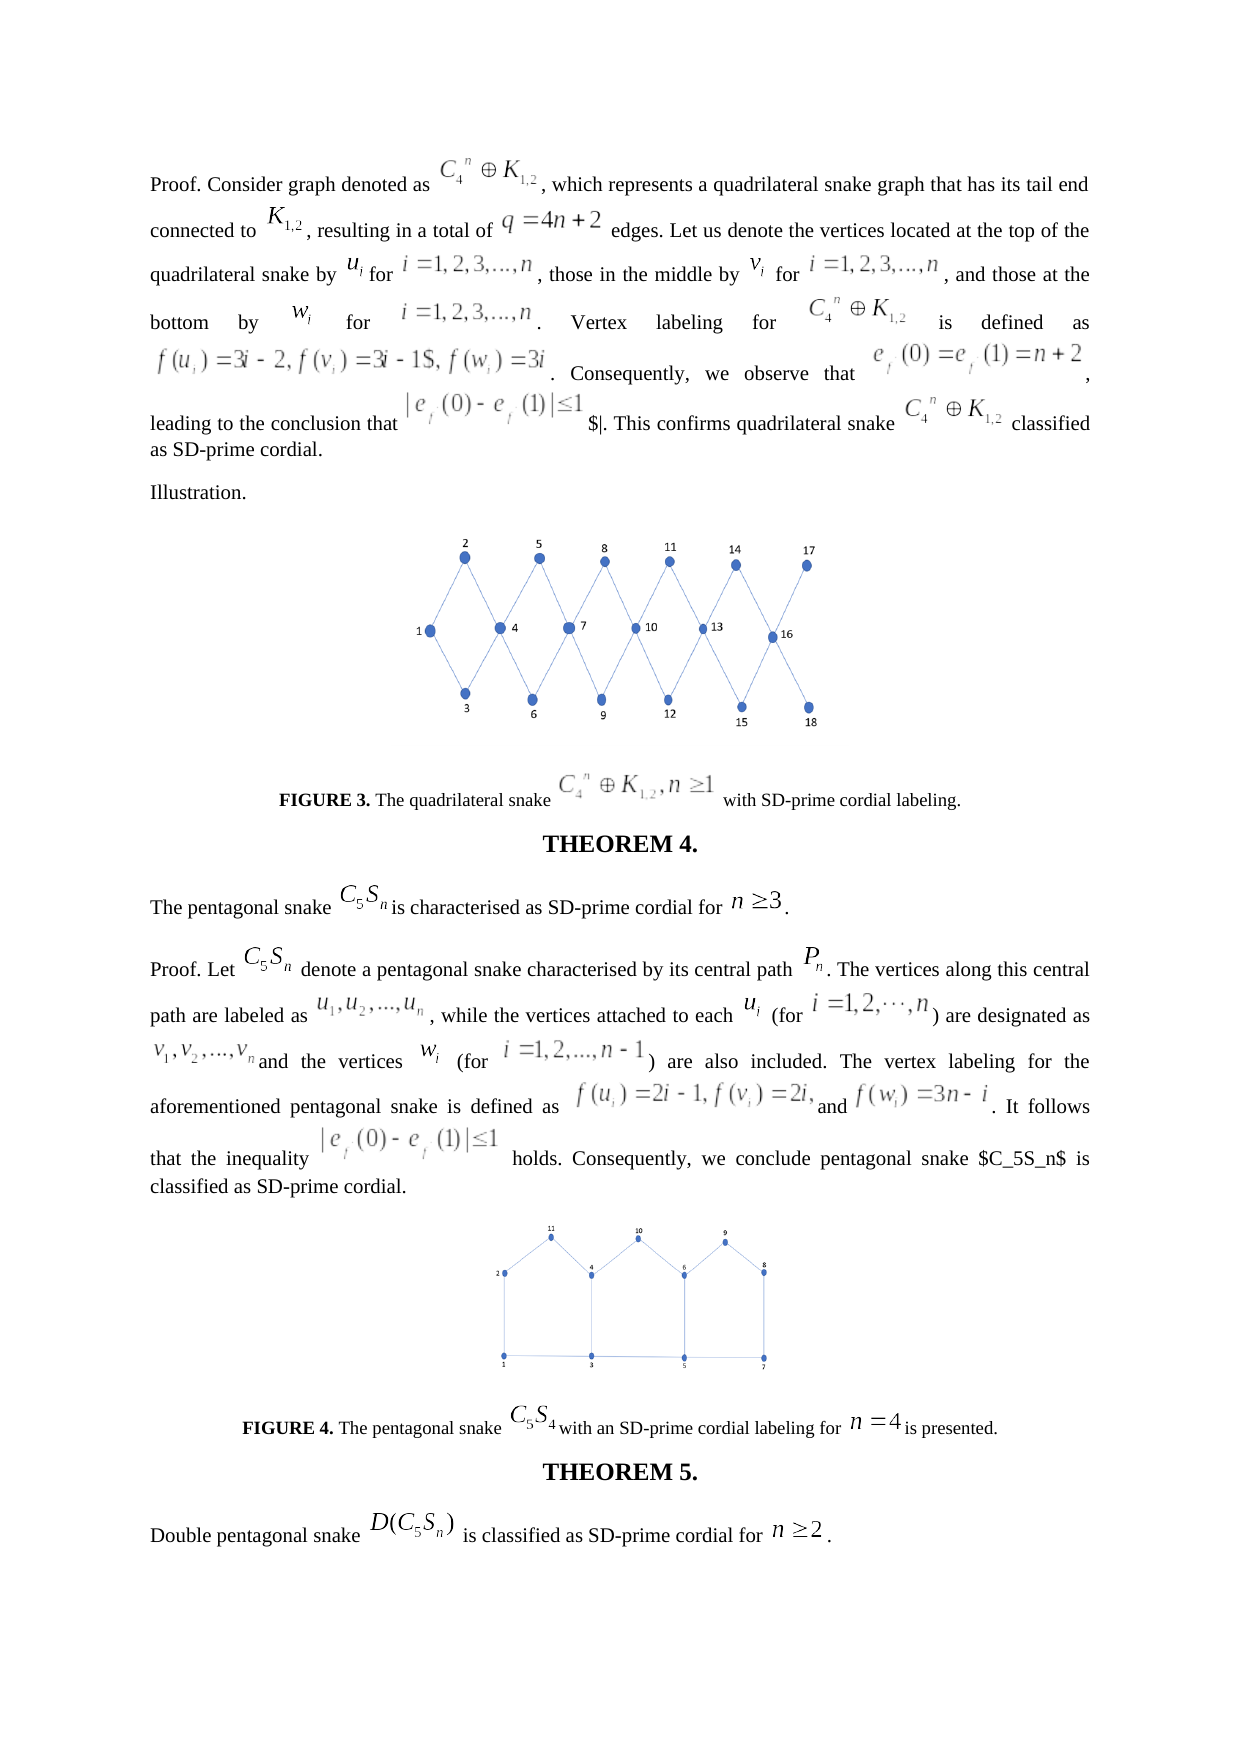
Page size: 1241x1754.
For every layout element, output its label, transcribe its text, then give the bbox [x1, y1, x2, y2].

text THEOREM 4. [150, 829, 1090, 858]
text The pentagonal snake is characterised as SD-prime cordial for . [150, 877, 1090, 919]
picture [454, 1218, 786, 1377]
text Illustration. [150, 479, 1090, 504]
text Proof. Consider graph denoted as , which represents a quadrilateral snake graph that has its tail end connected to , resulting in a total of edges. Let us denote the vertices located at the top of the quadrilateral snake by for , those in the middle by for , and those at the bottom by for . Vertex labeling for is defined as . Consequently, we observe that , leading to the conclusion that $|. This confirms quadrilateral snake classified as SD-prime cordial. [150, 150, 1090, 461]
picture [391, 522, 850, 746]
text FIGURE 4. The pentagonal snake with an SD-prime cordial labeling for is presented. [150, 1397, 1090, 1439]
text Proof. Let denote a pentagonal snake characterised by its central path . The vertices along this central path are labeled as , while the vertices attached to each (for ) are designated as and the vertices (for ) are also included. The vertex labeling for the aforementioned pentagonal snake is defined as and. It follows that the inequality holds. Consequently, we conclude pentagonal snake $C_5S_n$ is classified as SD-prime cordial. [150, 939, 1090, 1198]
text Double pentagonal snake is classified as SD-prime cordial for . [150, 1505, 1090, 1547]
text THEOREM 5. [150, 1457, 1090, 1486]
text FIGURE 3. The quadrilateral snake with SD-prime cordial labeling. [150, 765, 1090, 811]
